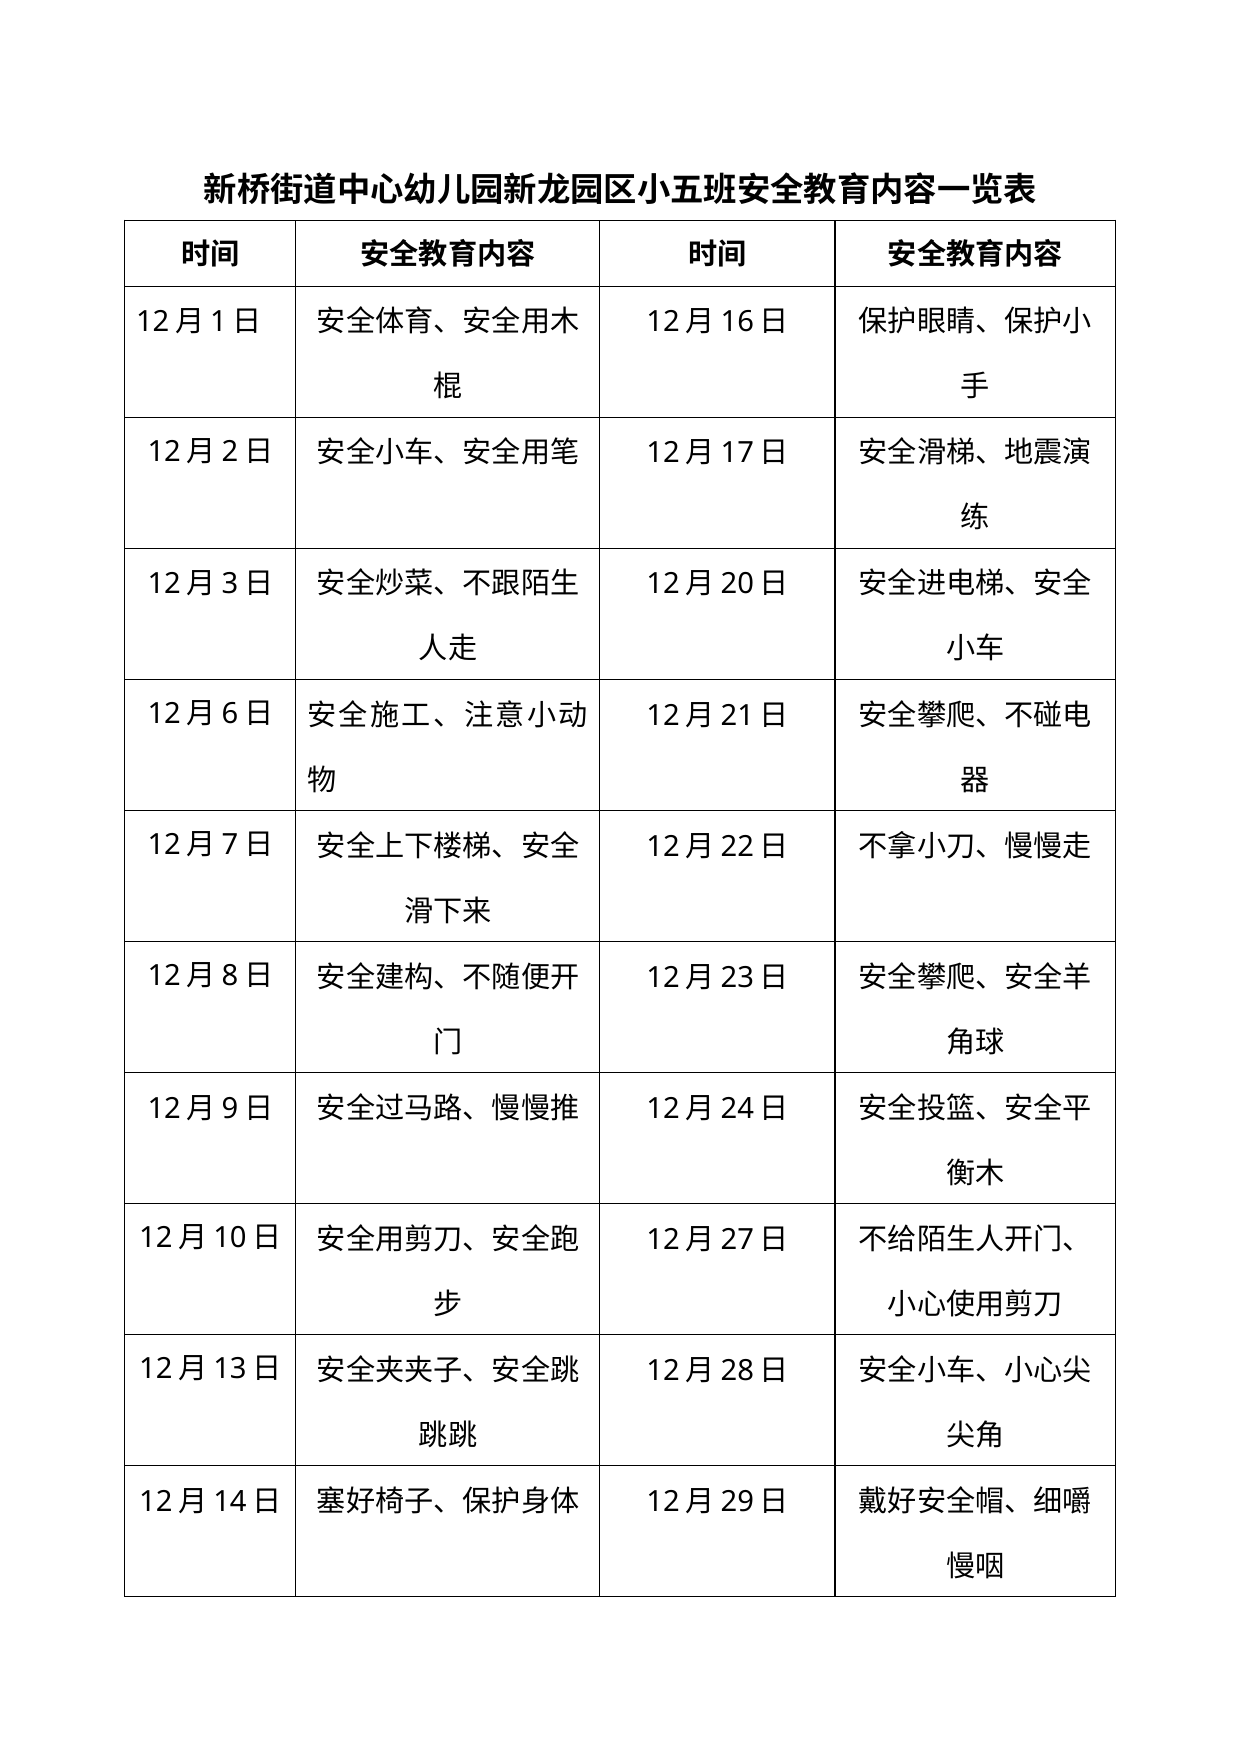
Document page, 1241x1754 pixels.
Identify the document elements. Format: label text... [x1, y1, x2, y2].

table_cell 12月9日 [125, 1073, 295, 1203]
table_cell 12月13日 [125, 1335, 295, 1465]
table_cell 安全上下楼梯、安全滑下来 [296, 811, 599, 941]
table_cell 安全滑梯、地震演练 [836, 418, 1115, 548]
table_cell 12月6日 [125, 680, 295, 810]
table_cell 安全进电梯、安全小车 [836, 549, 1115, 679]
table_cell 12月28日 [600, 1335, 834, 1465]
table_cell 安全用剪刀、安全跑步 [296, 1204, 599, 1334]
table_cell 12月10日 [125, 1204, 295, 1334]
table_cell 安全攀爬、安全羊角球 [836, 942, 1115, 1072]
table_cell 12月27日 [600, 1204, 834, 1334]
table_header 安全教育内容 [296, 221, 599, 286]
table_cell 12月14日 [125, 1466, 295, 1596]
table_cell 不拿小刀、慢慢走 [836, 811, 1115, 941]
table_cell 12月3日 [125, 549, 295, 679]
table_cell 12月22日 [600, 811, 834, 941]
table_cell 安全投篮、安全平衡木 [836, 1073, 1115, 1203]
table_cell 安全小车、小心尖尖角 [836, 1335, 1115, 1465]
table_cell 12月29日 [600, 1466, 834, 1596]
table_cell 12月20日 [600, 549, 834, 679]
text 新桥街道中心幼儿园新龙园区小五班安全教育内容一览表 [136, 154, 1104, 219]
table_cell 12月17日 [600, 418, 834, 548]
table_cell 安全炒菜、不跟陌生人走 [296, 549, 599, 679]
table_cell 保护眼睛、保护小手 [836, 287, 1115, 417]
table_header 时间 [600, 221, 834, 286]
table_cell 12月21日 [600, 680, 834, 810]
table_cell 12月1日 [125, 287, 295, 417]
table_cell 塞好椅子、保护身体 [296, 1466, 599, 1596]
table_cell 12月7日 [125, 811, 295, 941]
table_cell 安全过马路、慢慢推 [296, 1073, 599, 1203]
table_cell 12月16日 [600, 287, 834, 417]
table_cell 12月8日 [125, 942, 295, 1072]
table_cell 戴好安全帽、细嚼慢咽 [836, 1466, 1115, 1596]
table_cell 12月23日 [600, 942, 834, 1072]
table_cell 安全攀爬、不碰电器 [836, 680, 1115, 810]
table_cell 安全小车、安全用笔 [296, 418, 599, 548]
table_header 时间 [125, 221, 295, 286]
table_header 安全教育内容 [836, 221, 1115, 286]
table_cell 安全施工、注意小动物 [296, 680, 599, 810]
table_cell 12月2日 [125, 418, 295, 548]
table_cell 安全建构、不随便开门 [296, 942, 599, 1072]
table_cell 安全夹夹子、安全跳跳跳 [296, 1335, 599, 1465]
table_cell 12月24日 [600, 1073, 834, 1203]
table_cell 安全体育、安全用木棍 [296, 287, 599, 417]
table_cell 不给陌生人开门、小心使用剪刀 [836, 1204, 1115, 1334]
